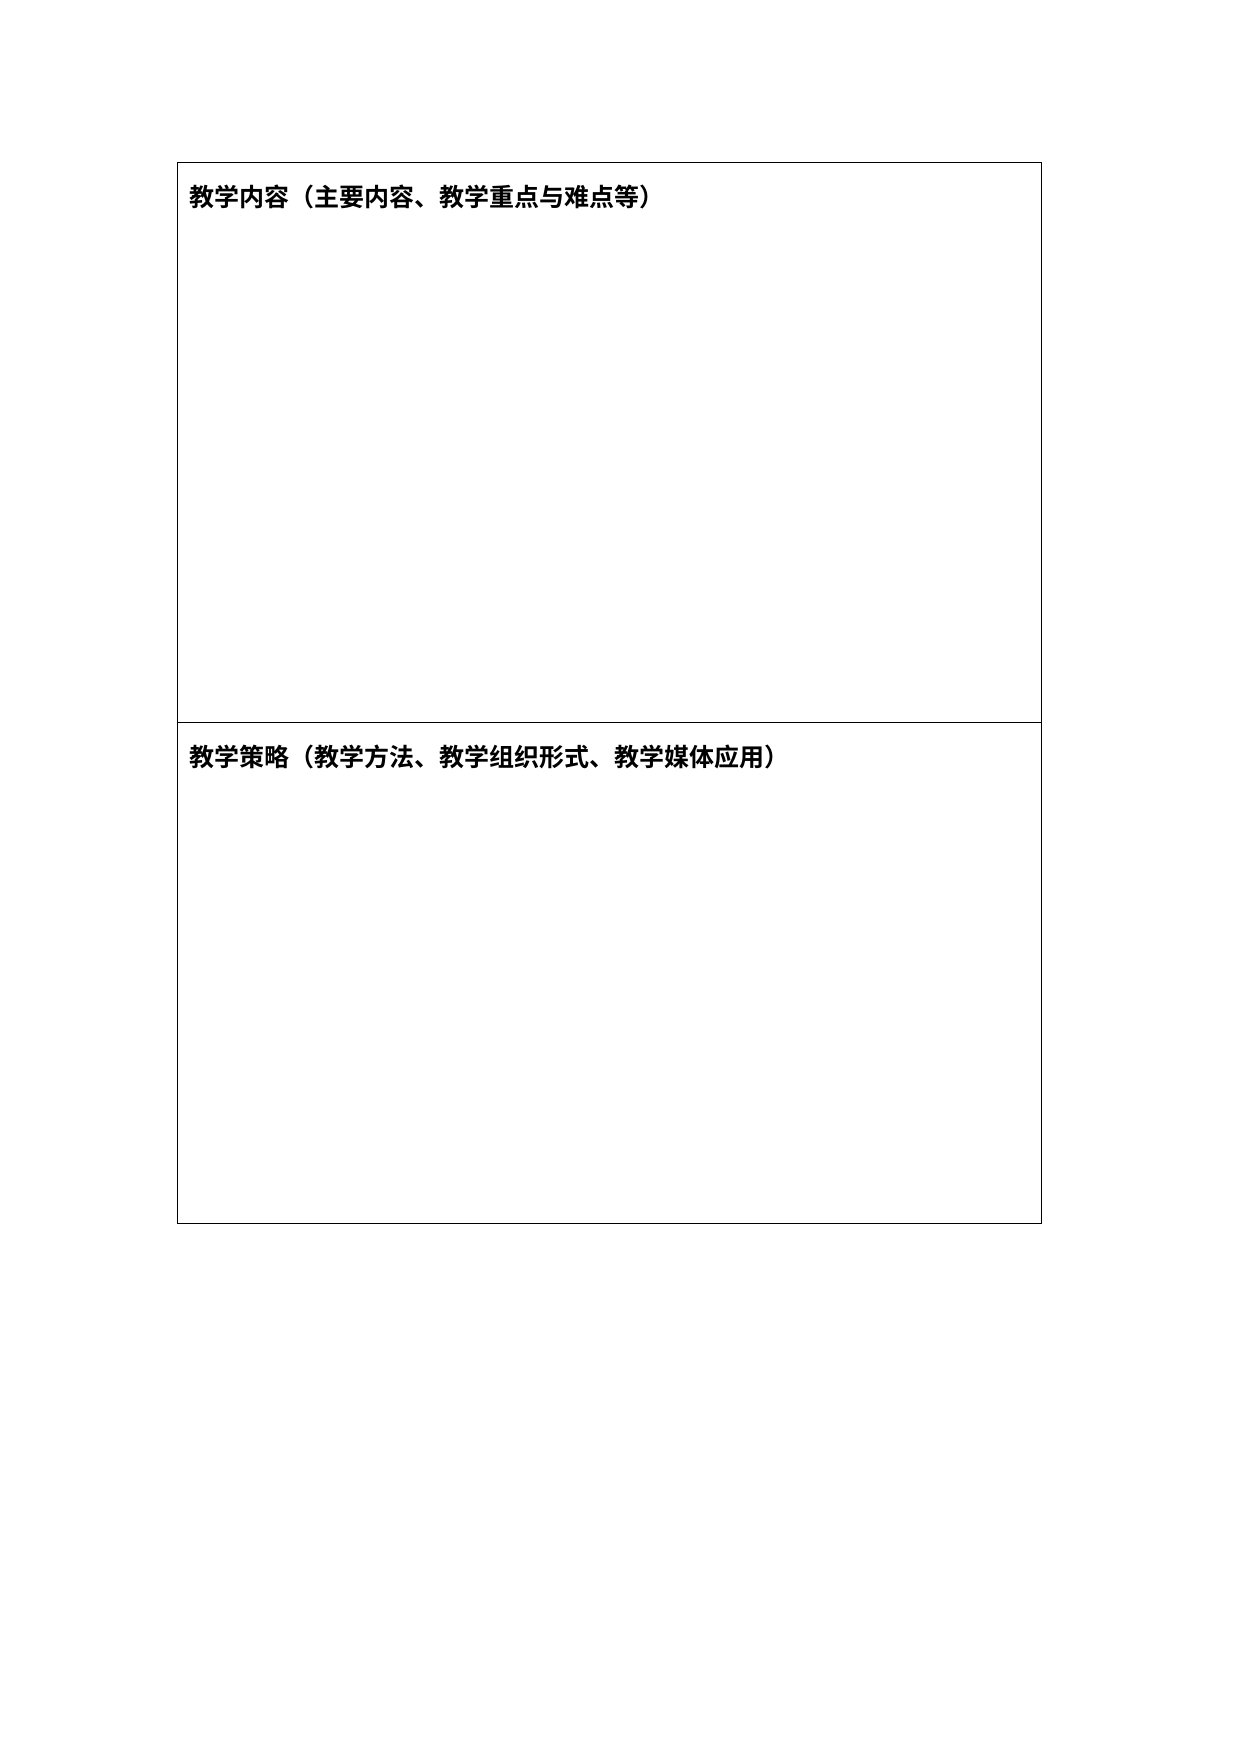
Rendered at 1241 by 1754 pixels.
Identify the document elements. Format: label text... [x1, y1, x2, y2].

table_cell 教学策略（教学方法、教学组织形式、教学媒体应用） [178, 723, 1041, 1223]
table_cell 教学内容（主要内容、教学重点与难点等） [178, 163, 1041, 722]
